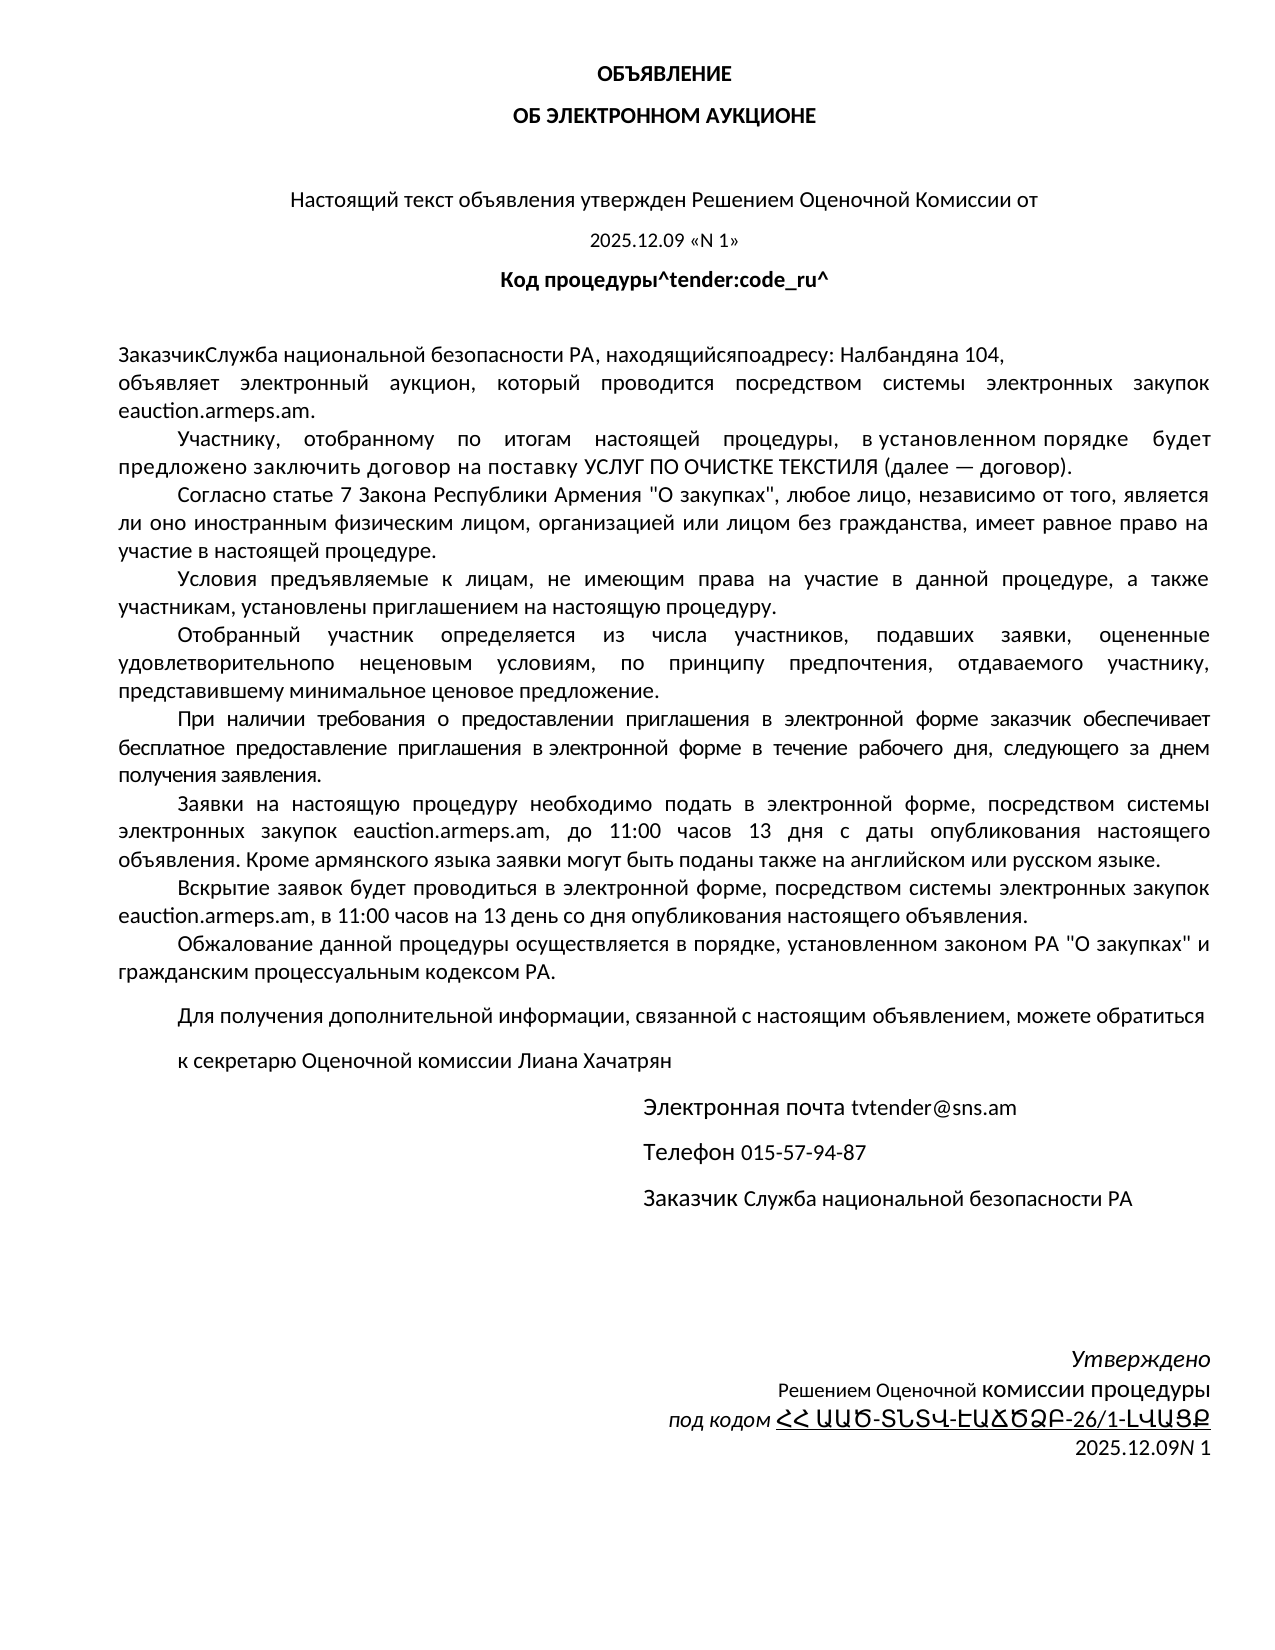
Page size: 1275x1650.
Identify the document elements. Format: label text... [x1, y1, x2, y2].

text ЗаказчикСлужба национальной безопасности РА, находящийсяпоадресу: Налбандяна 104, [118, 340, 1211, 368]
text Участнику, отобранному по итогам настоящей процедуры, в установленном порядке будет предложено заключить договор на поставку УСЛУГ ПО ОЧИСТКЕ ТЕКСТИЛЯ (далее — договор). [118, 424, 1211, 480]
text объявляет электронный аукцион, который проводится посредством системы электронных закупок eauction.armeps.am. [118, 368, 1211, 424]
text Заказчик Служба национальной безопасности РА [595, 1182, 1211, 1213]
text 2025.12.09 «N 1» [118, 227, 1211, 252]
text Код процедуры^tender:code_ru^ [118, 265, 1211, 293]
text Решением Оценочной комиссии процедуры [118, 1373, 1211, 1404]
text Электронная почта tvtender@sns.am [643, 1091, 1211, 1121]
text ОБЪЯВЛЕНИЕ [118, 59, 1211, 87]
text Обжалование данной процедуры осуществляется в порядке, установленном законом РА "О закупках" и гражданским процессуальным кодексом РА. [118, 929, 1211, 985]
text Настоящий текст объявления утвержден Решением Оценочной Комиссии от [118, 185, 1211, 213]
text Утверждено [118, 1343, 1211, 1373]
text Согласно статье 7 Закона Республики Армения "О закупках", любое лицо, независимо от того, является ли оно иностранным физическим лицом, организацией или лицом без гражданства, имеет равное право на участие в настоящей процедуре. [118, 480, 1211, 564]
text Заявки на настоящую процедуру необходимо подать в электронной форме, посредством системы электронных закупок eauction.armeps.am, до 11:00 часов 13 дня с даты опубликования настоящего объявления. Кроме армянского языка заявки могут быть поданы также на английском или русском языке. [118, 789, 1211, 873]
text Для получения дополнительной информации, связанной с настоящим объявлением, можете обратиться [118, 1001, 1211, 1029]
text к секретарю Оценочной комиссии Лиана Хачатрян [118, 1046, 1211, 1074]
text Условия предъявляемые к лицам, не имеющим права на участие в данной процедуре, а также участникам, установлены приглашением на настоящую процедуру. [118, 564, 1211, 621]
text Отобранный участник определяется из числа участников, подавших заявки, оцененные удовлетворительнопо неценовым условиям, по принципу предпочтения, отдаваемого участнику, представившему минимальное ценовое предложение. [118, 621, 1211, 704]
text Вскрытие заявок будет проводиться в электронной форме, посредством системы электронных закупок eauction.armeps.am, в 11:00 часов на 13 день со дня опубликования настоящего объявления. [118, 873, 1211, 929]
text При наличии требования о предоставлении приглашения в электронной форме заказчик обеспечивает бесплатное предоставление приглашения в электронной форме в течение рабочего дня, следующего за днем получения заявления. [118, 704, 1211, 789]
text ОБ ЭЛЕКТРОННОМ АУКЦИОНЕ [118, 101, 1211, 129]
text под кодом ՀՀ ԱԱԾ-ՏՆՏՎ-ԷԱՃԾՁԲ-26/1-ԼՎԱՑՔ 2025.12.09 N 1 [118, 1404, 1211, 1461]
text Телефон 015-57-94-87 [643, 1137, 1211, 1167]
